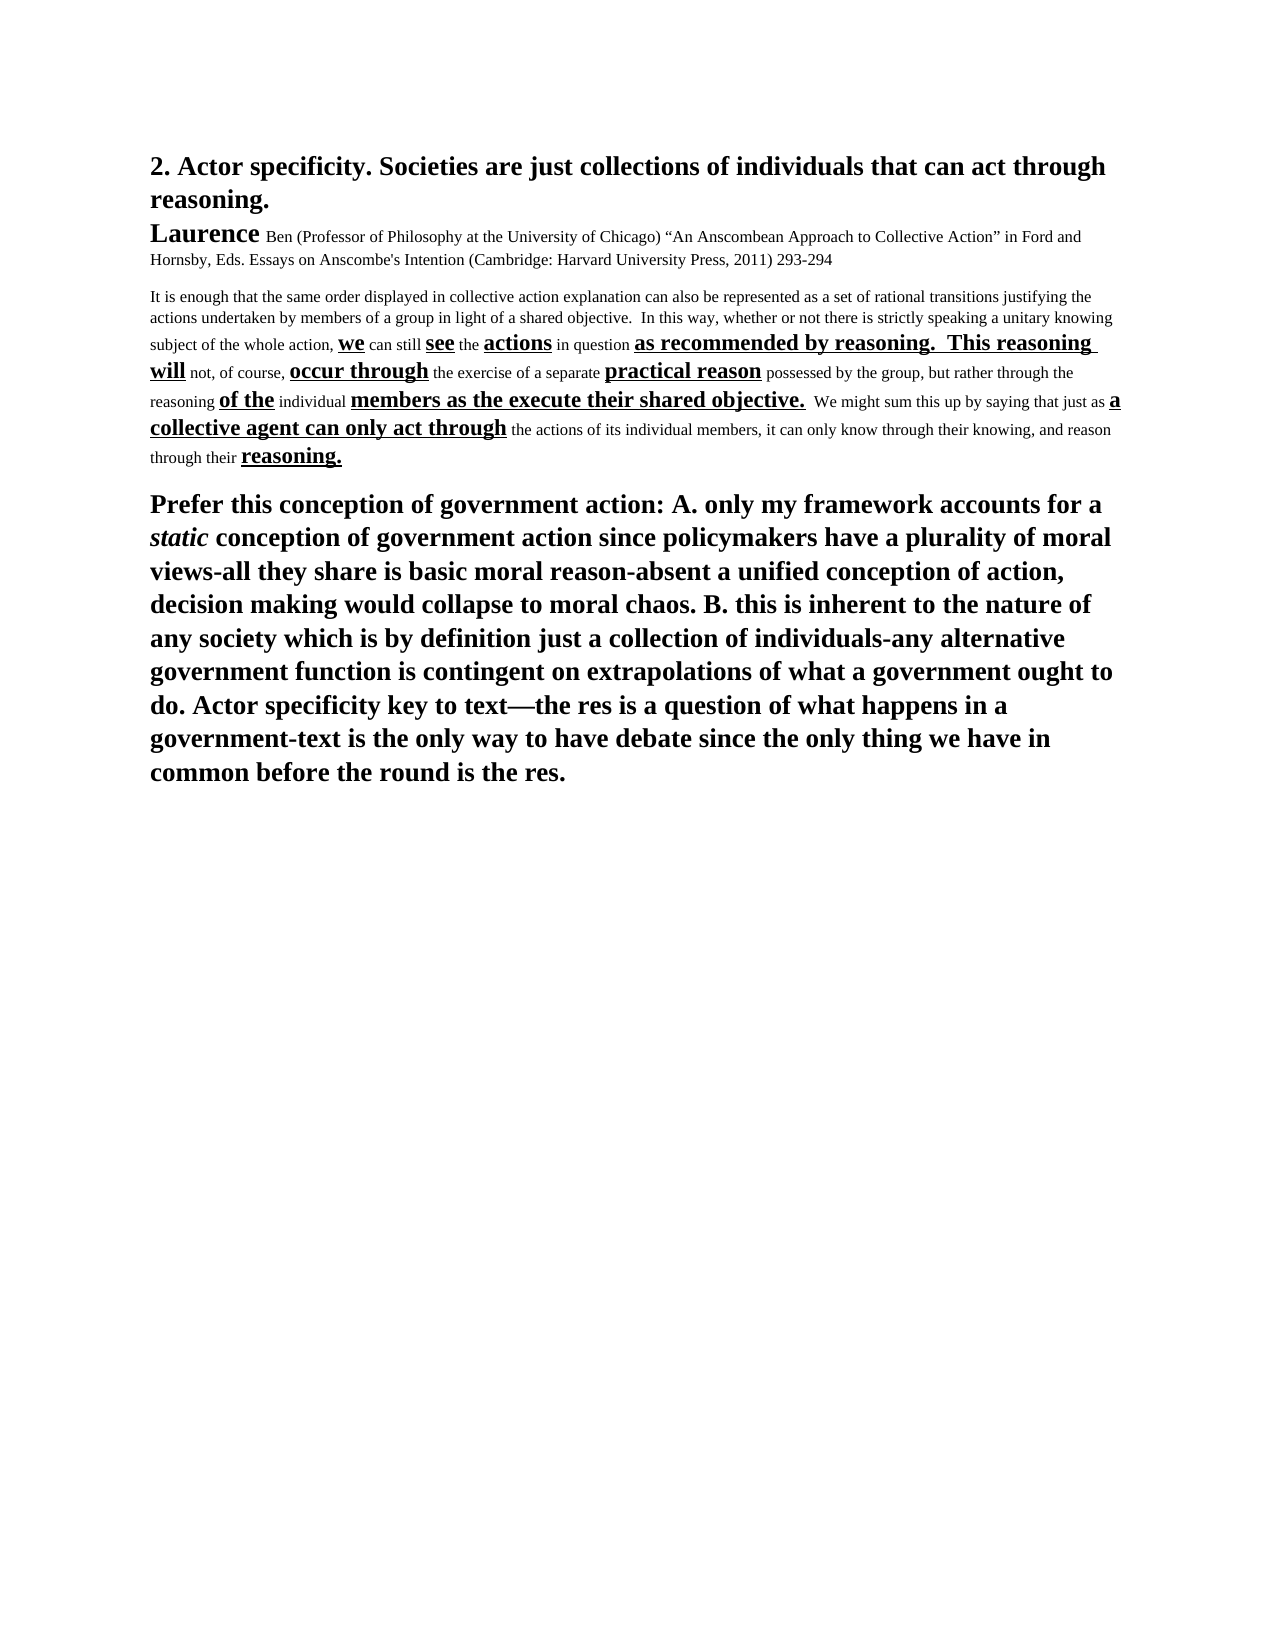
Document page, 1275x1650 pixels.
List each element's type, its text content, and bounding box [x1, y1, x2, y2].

subtitle Prefer this conception of government action: A. only my framework accounts for a static conception of government action since policymakers have a plurality of moral views-all they share is basic moral reason-absent a unified conception of action, decision making would collapse to moral chaos. B. this is inherent to the nature of any society which is by definition just a collection of individuals-any alternative government function is contingent on extrapolations of what a government ought to do. Actor specificity key to text—the res is a question of what happens in a government-text is the only way to have debate since the only thing we have in common before the round is the res. [150, 488, 1125, 787]
subtitle 2. Actor specificity. Societies are just collections of individuals that can act through reasoning. [150, 150, 1125, 215]
text Laurence Ben (Professor of Philosophy at the University of Chicago) “An Anscombean Approach to Collective Action” in Ford and Hornsby, Eds. Essays on Anscombe's Intention (Cambridge: Harvard University Press, 2011) 293-294 [150, 217, 1125, 269]
text It is enough that the same order displayed in collective action explanation can also be represented as a set of rational transitions justifying the actions undertaken by members of a group in light of a shared objective. In this way, whether or not there is strictly speaking a unitary knowing subject of the whole action, we can still see the actions in question as recommended by reasoning. This reasoning will not, of course, occur through the exercise of a separate practical reason possessed by the group, but rather through the reasoning of the individual members as the execute their shared objective. We might sum this up by saying that just as a collective agent can only act through the actions of its individual members, it can only know through their knowing, and reason through their reasoning. [150, 287, 1125, 469]
